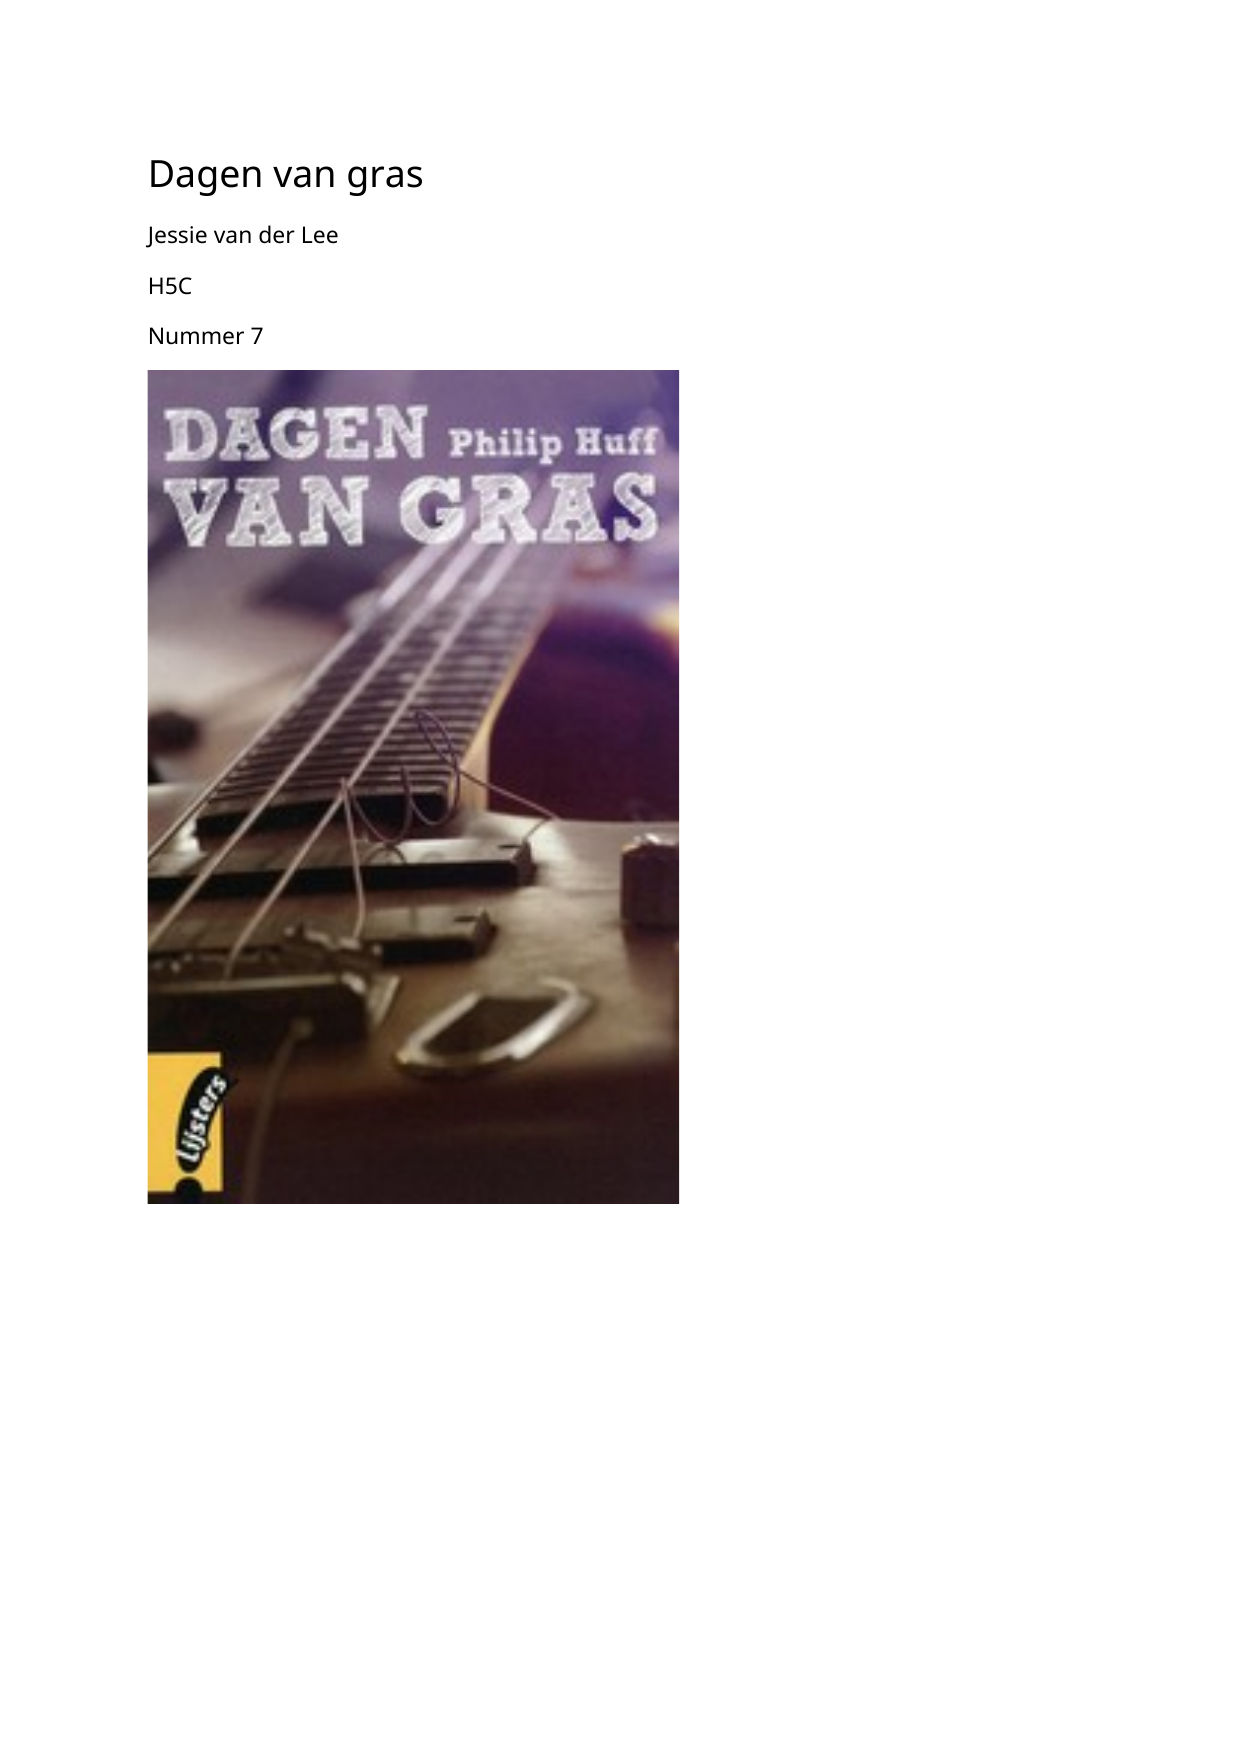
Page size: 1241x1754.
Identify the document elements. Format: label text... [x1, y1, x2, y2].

text Jessie van der Lee [148, 219, 1093, 251]
text H5C [148, 270, 1093, 301]
text Nummer 7 [148, 320, 1093, 351]
text Dagen van gras [148, 148, 1093, 199]
picture [147, 370, 680, 1204]
